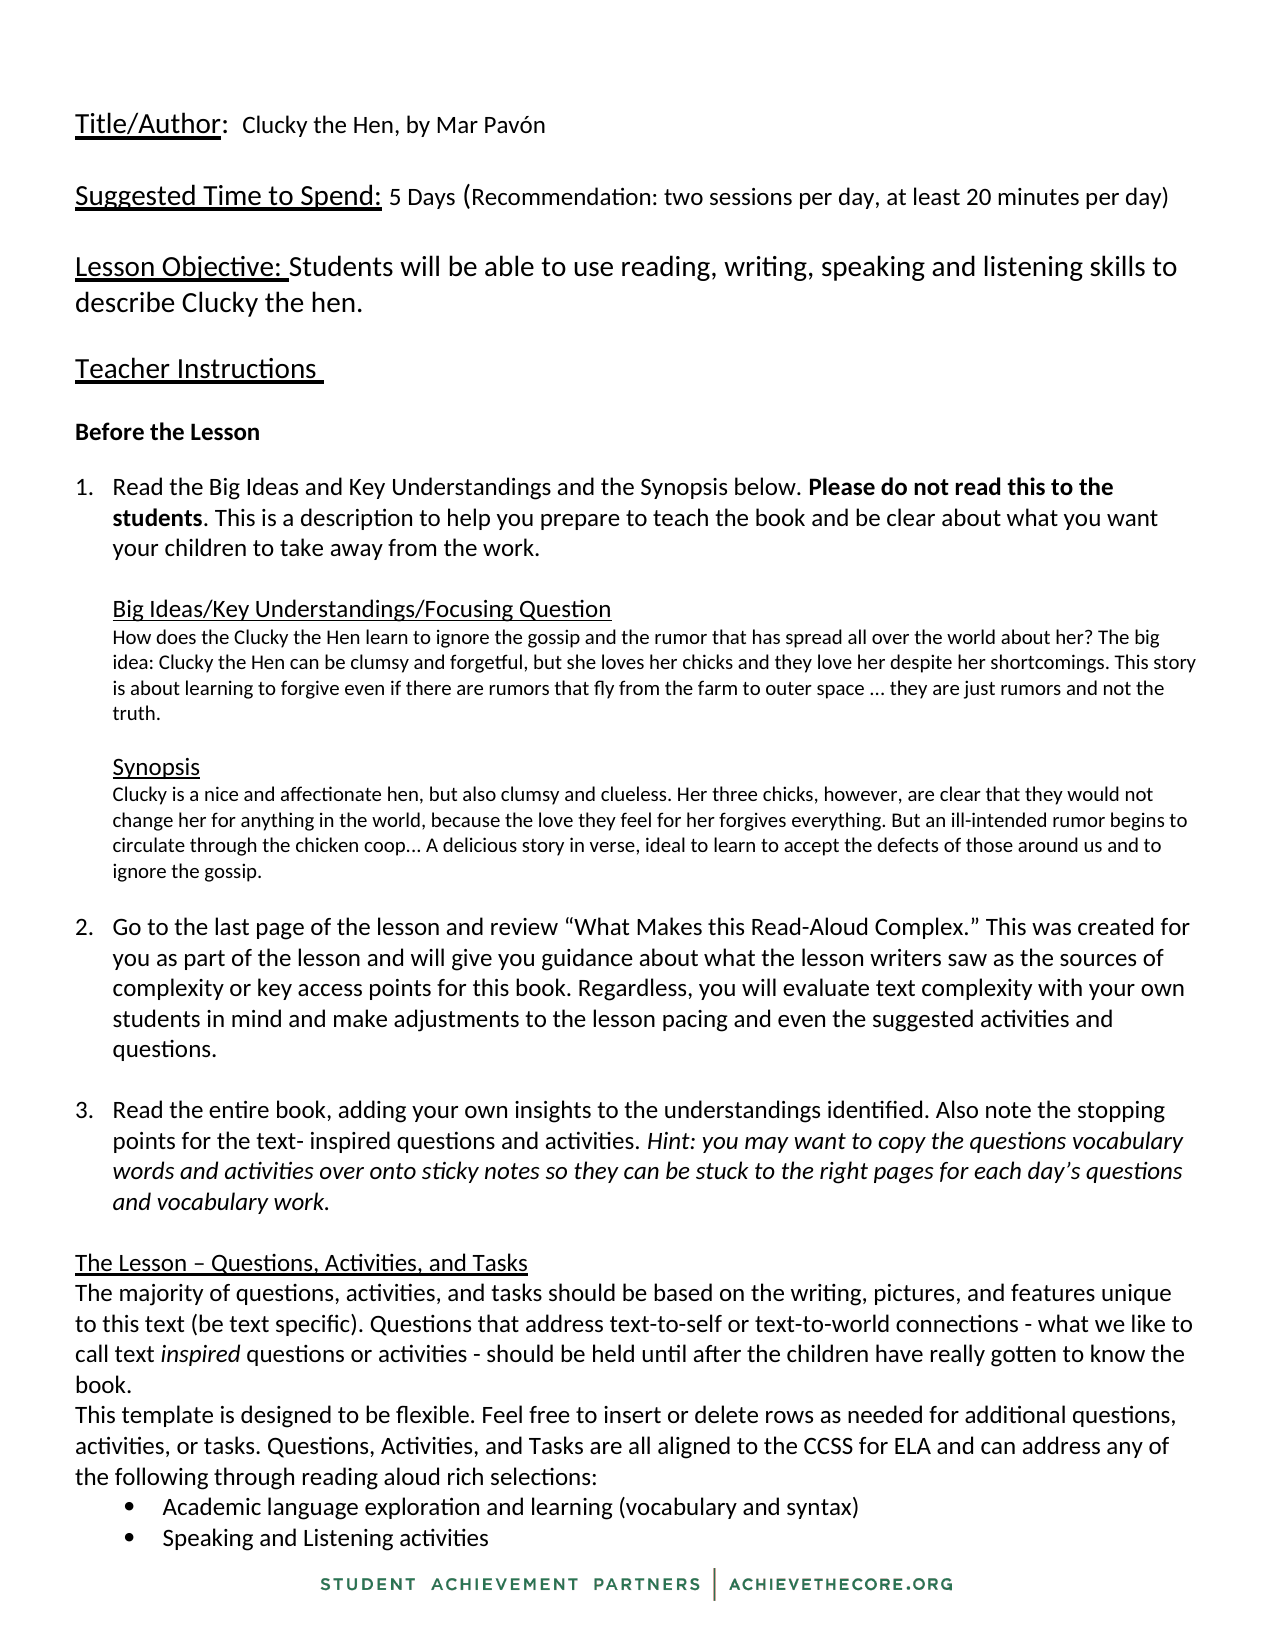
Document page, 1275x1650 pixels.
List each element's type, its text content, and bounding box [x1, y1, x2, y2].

text Suggested Time to Spend: 5 Days (Recommendation: two sessions per day, at least 20 minutes per day) [75, 177, 1200, 212]
text Before the Lesson [75, 416, 1200, 446]
text The majority of questions, activities, and tasks should be based on the writing, pictures, and features unique to this text (be text specific). Questions that address text-to-self or text-to-world connections - what we like to call text inspired questions or activities - should be held until after the children have really gotten to know the book. [75, 1278, 1200, 1400]
picture [306, 1563, 969, 1605]
list Read the Big Ideas and Key Understandings and the Synopsis below. Please do not read this to the students. This is a description to help you prepare to teach the book and be clear about what you want your children to take away from the work. Big Ideas/Key Understandings/Focusing Question How does the Clucky the Hen learn to ignore the gossip and the rumor that has spread all over the world about her? The big idea: Clucky the Hen can be clumsy and forgetful, but she loves her chicks and they love her despite her shortcomings. This story is about learning to forgive even if there are rumors that fly from the farm to outer space ... they are just rumors and not the truth. Synopsis Clucky is a nice and affectionate hen, but also clumsy and clueless. Her three chicks, however, are clear that they would not change her for anything in the world, because the love they feel for her forgives everything. But an ill-intended rumor begins to circulate through the chicken coop... A delicious story in verse, ideal to learn to accept the defects of those around us and to ignore the gossip. [75, 471, 1200, 911]
text Teacher Instructions [75, 350, 1200, 385]
list Speaking and Listening activities [125, 1522, 1200, 1552]
text This template is designed to be flexible. Feel free to insert or delete rows as needed for additional questions, activities, or tasks. Questions, Activities, and Tasks are all aligned to the CCSS for ELA and can address any of the following through reading aloud rich selections: [75, 1400, 1200, 1491]
text Title/Author: Clucky the Hen, by Mar Pavón [75, 106, 1200, 141]
list Go to the last page of the lesson and review “What Makes this Read-Aloud Complex.” This was created for you as part of the lesson and will give you guidance about what the lesson writers saw as the sources of complexity or key access points for this book. Regardless, you will evaluate text complexity with your own students in mind and make adjustments to the lesson pacing and even the suggested activities and questions. [75, 911, 1200, 1064]
list Academic language exploration and learning (vocabulary and syntax) [125, 1491, 1200, 1522]
text The Lesson – Questions, Activities, and Tasks [75, 1247, 1200, 1278]
list Read the entire book, adding your own insights to the understandings identified. Also note the stopping points for the text- inspired questions and activities. Hint: you may want to copy the questions vocabulary words and activities over onto sticky notes so they can be stuck to the right pages for each day’s questions and vocabulary work. [75, 1094, 1200, 1217]
text Lesson Objective: Students will be able to use reading, writing, speaking and listening skills to describe Clucky the hen. [75, 248, 1200, 319]
